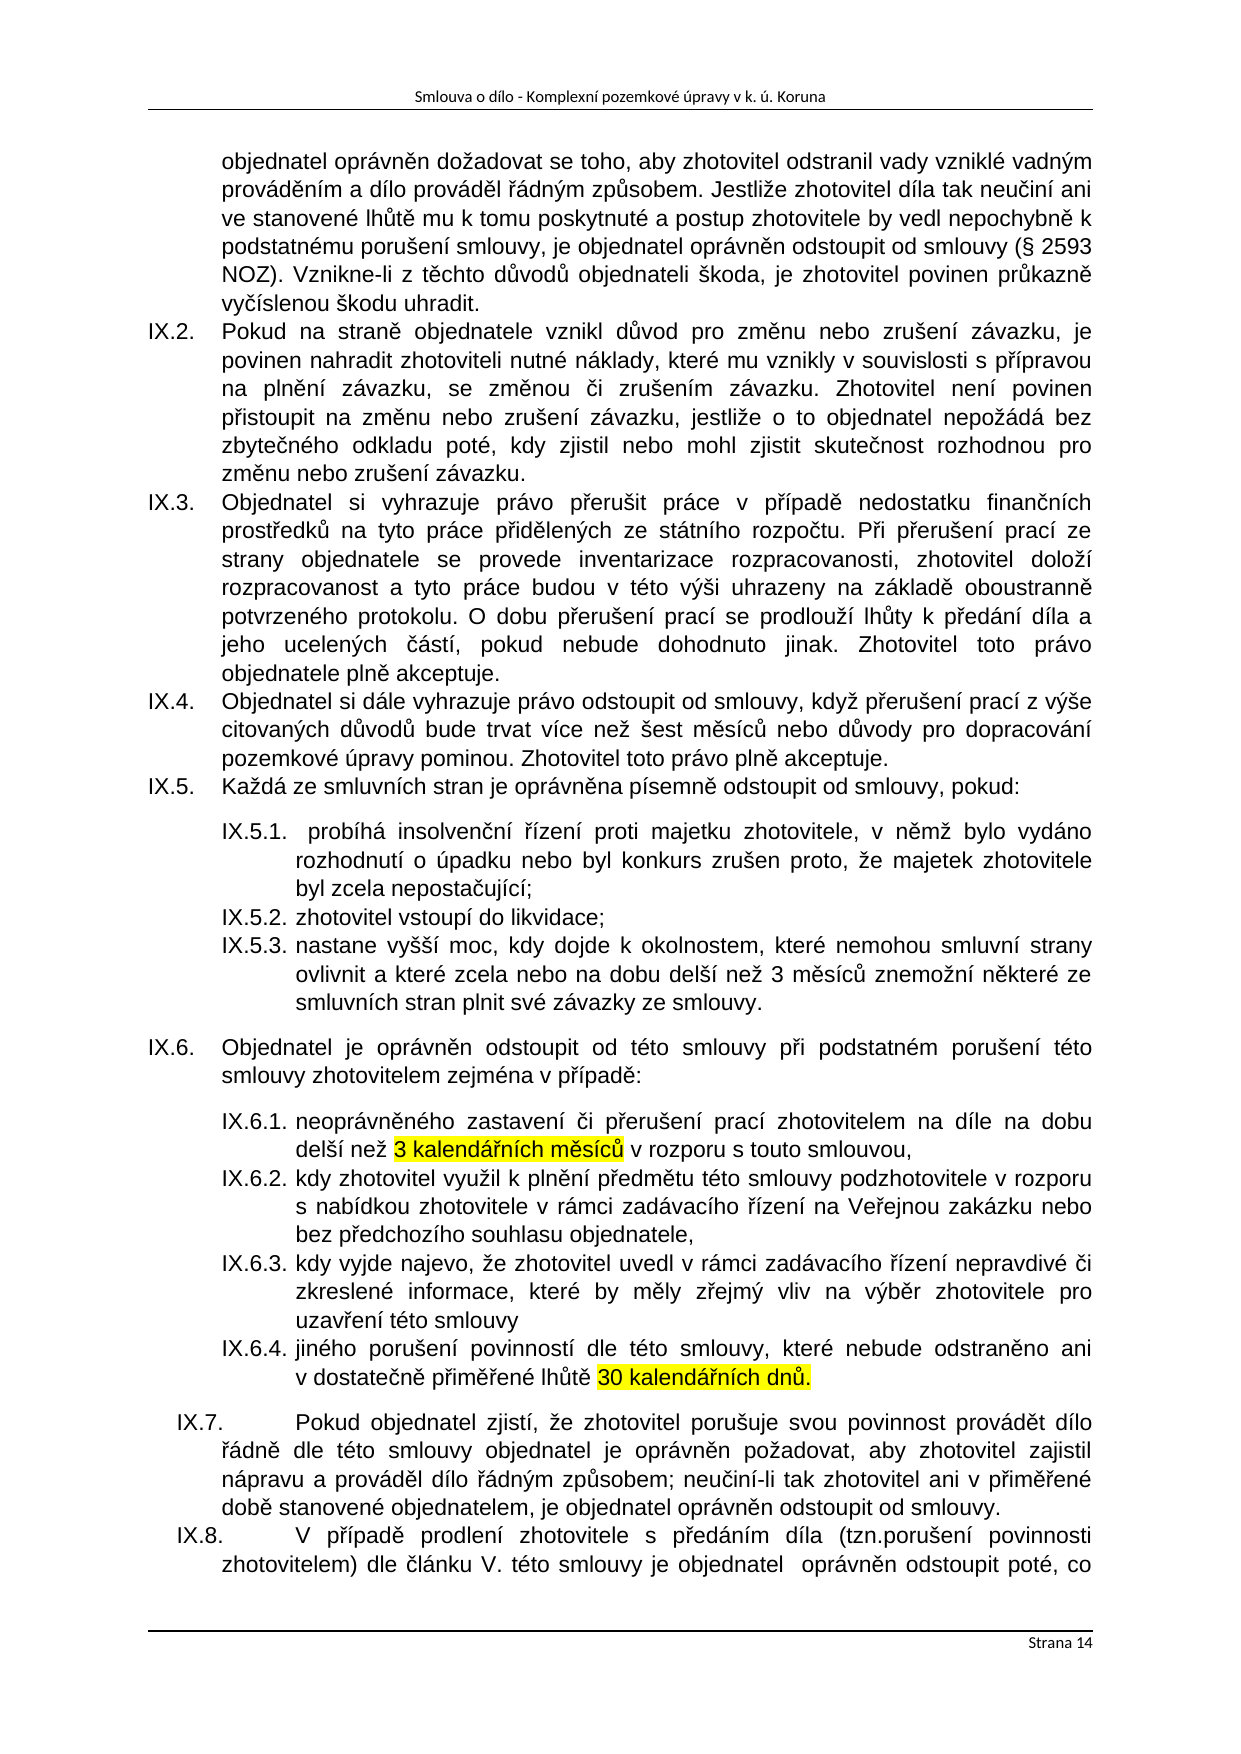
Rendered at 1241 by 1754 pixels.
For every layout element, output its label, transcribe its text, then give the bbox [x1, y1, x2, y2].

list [148, 148, 1093, 316]
text zhotovitel vstoupí do likvidace; [221, 904, 1093, 930]
list Objednatel si vyhrazuje právo přerušit práce v případě nedostatku finančních prostředků na tyto práce přidělených ze státního rozpočtu. Při přerušení prací ze strany objednatele se provede inventarizace rozpracovanosti, zhotovitel doloží rozpracovanost a tyto práce budou v této výši uhrazeny na základě oboustranně potvrzeného protokolu. O dobu přerušení prací se prodlouží lhůty k předání díla a jeho ucelených částí, pokud nebude dohodnuto jinak. Zhotovitel toto právo objednatele plně akceptuje. [148, 489, 1093, 686]
text kdy zhotovitel využil k plnění předmětu této smlouvy podzhotovitele v rozporu s nabídkou zhotovitele v rámci zadávacího řízení na Veřejnou zakázku nebo bez předchozího souhlasu objednatele, [221, 1164, 1093, 1248]
text probíhá insolvenční řízení proti majetku zhotovitele, v němž bylo vydáno rozhodnutí o úpadku nebo byl konkurs zrušen proto, že majetek zhotovitele byl zcela nepostačující; [221, 818, 1093, 902]
list Pokud objednatel zjistí, že zhotovitel porušuje svou povinnost provádět dílo řádně dle této smlouvy objednatel je oprávněn požadovat, aby zhotovitel zajistil nápravu a prováděl dílo řádným způsobem; neučiní-li tak zhotovitel ani v přiměřené době stanovené objednatelem, je objednatel oprávněn odstoupit od smlouvy. [176, 1409, 1093, 1520]
list Každá ze smluvních stran je oprávněna písemně odstoupit od smlouvy, pokud: [148, 773, 1093, 799]
text neoprávněného zastavení či přerušení prací zhotovitelem na díle na dobu delší než 3 kalendářních měsíců v rozporu s touto smlouvou, [221, 1108, 1093, 1162]
text nastane vyšší moc, kdy dojde k okolnostem, které nemohou smluvní strany ovlivnit a které zcela nebo na dobu delší než 3 měsíců znemožní některé ze smluvních stran plnit své závazky ze smlouvy. [221, 932, 1093, 1015]
text kdy vyjde najevo, že zhotovitel uvedl v rámci zadávacího řízení nepravdivé či zkreslené informace, které by měly zřejmý vliv na výběr zhotovitele pro uzavření této smlouvy [221, 1250, 1093, 1333]
list Pokud na straně objednatele vznikl důvod pro změnu nebo zrušení závazku, je povinen nahradit zhotoviteli nutné náklady, které mu vznikly v souvislosti s přípravou na plnění závazku, se změnou či zrušením závazku. Zhotovitel není povinen přistoupit na změnu nebo zrušení závazku, jestliže o to objednatel nepožádá bez zbytečného odkladu poté, kdy zjistil nebo mohl zjistit skutečnost rozhodnou pro změnu nebo zrušení závazku. [148, 318, 1093, 487]
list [176, 1522, 1093, 1577]
list Objednatel je oprávněn odstoupit od této smlouvy při podstatném porušení této smlouvy zhotovitelem zejména v případě: [148, 1034, 1093, 1089]
list Objednatel si dále vyhrazuje právo odstoupit od smlouvy, když přerušení prací z výše citovaných důvodů bude trvat více než šest měsíců nebo důvody pro dopracování pozemkové úpravy pominou. Zhotovitel toto právo plně akceptuje. [148, 688, 1093, 771]
text jiného porušení povinností dle této smlouvy, které nebude odstraněno ani v dostatečně přiměřené lhůtě 30 kalendářních dnů. [221, 1335, 1093, 1390]
